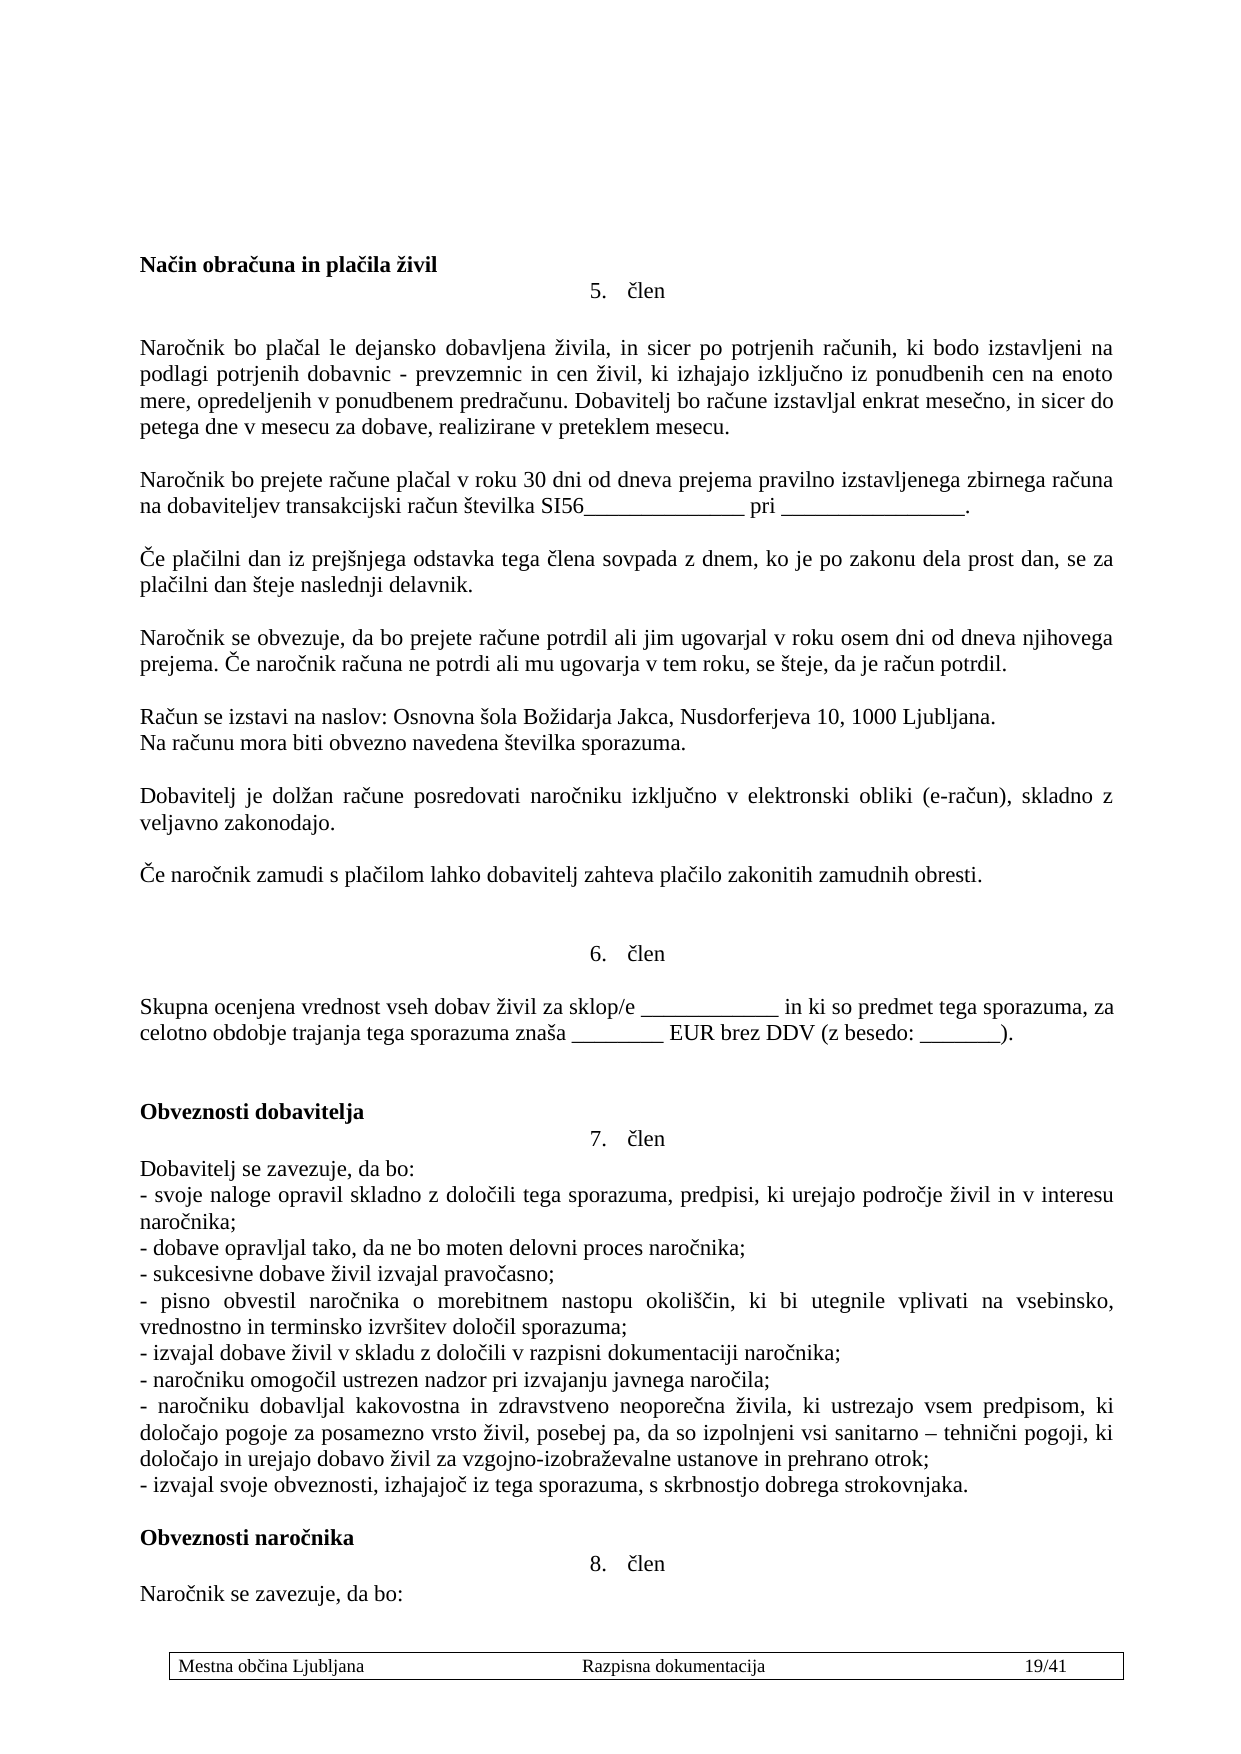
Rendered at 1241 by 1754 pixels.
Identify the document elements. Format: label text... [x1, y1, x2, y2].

text Dobavitelj se zavezuje, da bo: [139, 1155, 1115, 1181]
text Naročnik se obvezuje, da bo prejete račune potrdil ali jim ugovarjal v roku osem dni od dneva njihovega prejema. Če naročnik računa ne potrdi ali mu ugovarja v tem roku, se šteje, da je račun potrdil. [139, 624, 1115, 677]
text Če naročnik zamudi s plačilom lahko dobavitelj zahteva plačilo zakonitih zamudnih obresti. [139, 861, 1115, 888]
list člen [139, 1125, 1115, 1151]
list Naročnik se zavezuje, da bo: [139, 1581, 1115, 1607]
text Na računu mora biti obvezno navedena številka sporazuma. [139, 729, 1115, 756]
text - naročniku omogočil ustrezen nadzor pri izvajanju javnega naročila; [139, 1366, 1115, 1392]
text - pisno obvestil naročnika o morebitnem nastopu okoliščin, ki bi utegnile vplivati na vsebinsko, vrednostno in terminsko izvršitev določil sporazuma; [139, 1287, 1115, 1339]
text Naročnik bo plačal le dejansko dobavljena živila, in sicer po potrjenih računih, ki bodo izstavljeni na podlagi potrjenih dobavnic - prevzemnic in cen živil, ki izhajajo izključno iz ponudbenih cen na enoto mere, opredeljenih v ponudbenem predračunu. Dobavitelj bo račune izstavljal enkrat mesečno, in sicer do petega dne v mesecu za dobave, realizirane v preteklem mesecu. [139, 334, 1115, 439]
list člen [139, 1550, 1115, 1577]
text Obveznosti dobavitelja [139, 1098, 1115, 1125]
text - izvajal dobave živil v skladu z določili v razpisni dokumentaciji naročnika; [139, 1339, 1115, 1366]
text - svoje naloge opravil skladno z določili tega sporazuma, predpisi, ki urejajo področje živil in v interesu naročnika; [139, 1181, 1115, 1234]
text Dobavitelj je dolžan račune posredovati naročniku izključno v elektronski obliki (e-račun), skladno z veljavno zakonodajo. [139, 782, 1115, 835]
list člen [139, 278, 1115, 304]
list člen [139, 940, 1115, 967]
text Če plačilni dan iz prejšnjega odstavka tega člena sovpada z dnem, ko je po zakonu dela prost dan, se za plačilni dan šteje naslednji delavnik. [139, 545, 1115, 598]
text - sukcesivne dobave živil izvajal pravočasno; [139, 1260, 1115, 1287]
text - naročniku dobavljal kakovostna in zdravstveno neoporečna živila, ki ustrezajo vsem predpisom, ki določajo pogoje za posamezno vrsto živil, posebej pa, da so izpolnjeni vsi sanitarno – tehnični pogoji, ki določajo in urejajo dobavo živil za vzgojno-izobraževalne ustanove in prehrano otrok; [139, 1392, 1115, 1471]
text Račun se izstavi na naslov: Osnovna šola Božidarja Jakca, Nusdorferjeva 10, 1000 Ljubljana. [139, 703, 1115, 729]
text Skupna ocenjena vrednost vseh dobav živil za sklop/e ____________ in ki so predmet tega sporazuma, za celotno obdobje trajanja tega sporazuma znaša ________ EUR brez DDV (z besedo: _______). [139, 993, 1115, 1046]
text - dobave opravljal tako, da ne bo moten delovni proces naročnika; [139, 1234, 1115, 1260]
list Obveznosti naročnika [139, 1524, 1115, 1550]
text - izvajal svoje obveznosti, izhajajoč iz tega sporazuma, s skrbnostjo dobrega strokovnjaka. [139, 1471, 1115, 1498]
text Naročnik bo prejete račune plačal v roku 30 dni od dneva prejema pravilno izstavljenega zbirnega računa na dobaviteljev transakcijski račun številka SI56______________ pri ________________. [139, 466, 1115, 519]
text Način obračuna in plačila živil [139, 251, 1115, 278]
